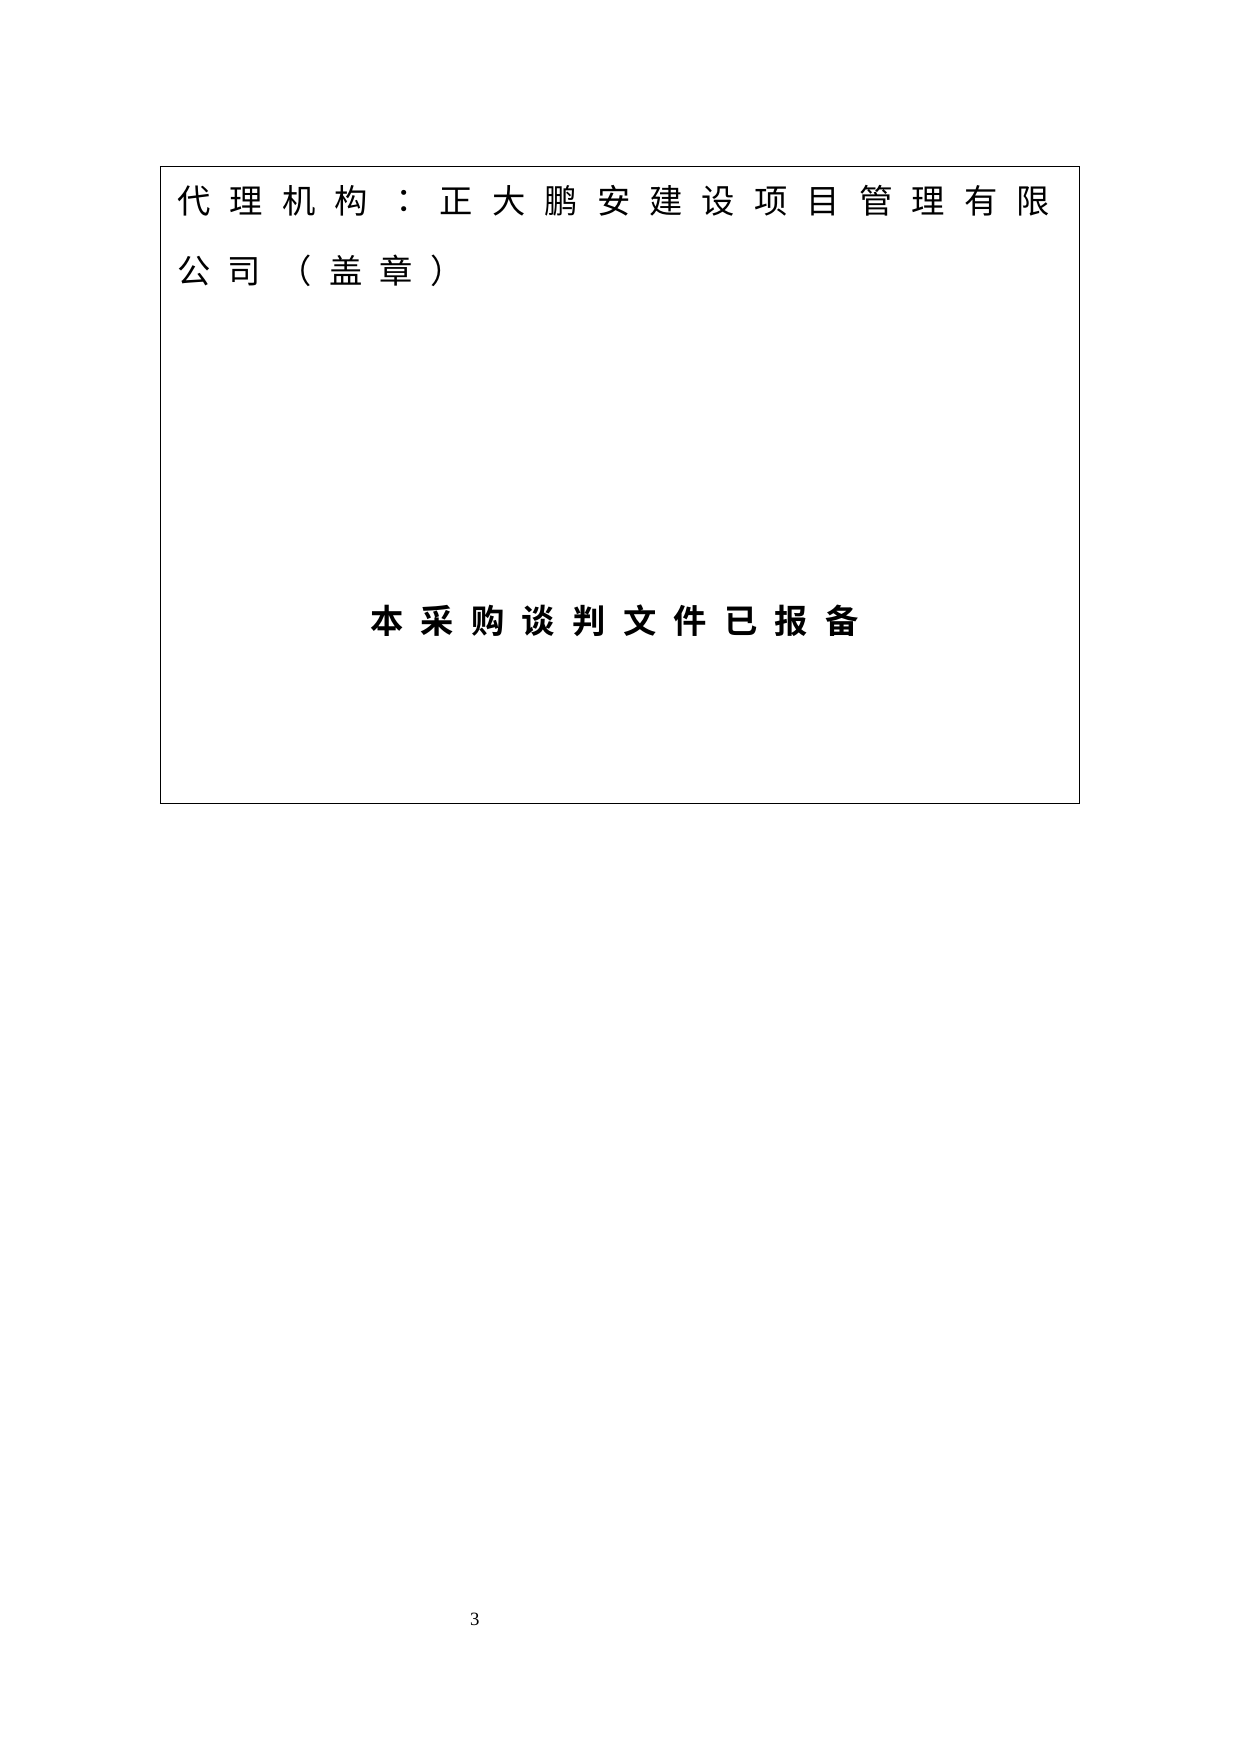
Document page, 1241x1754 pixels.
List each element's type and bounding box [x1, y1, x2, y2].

table_header [161, 167, 1079, 803]
